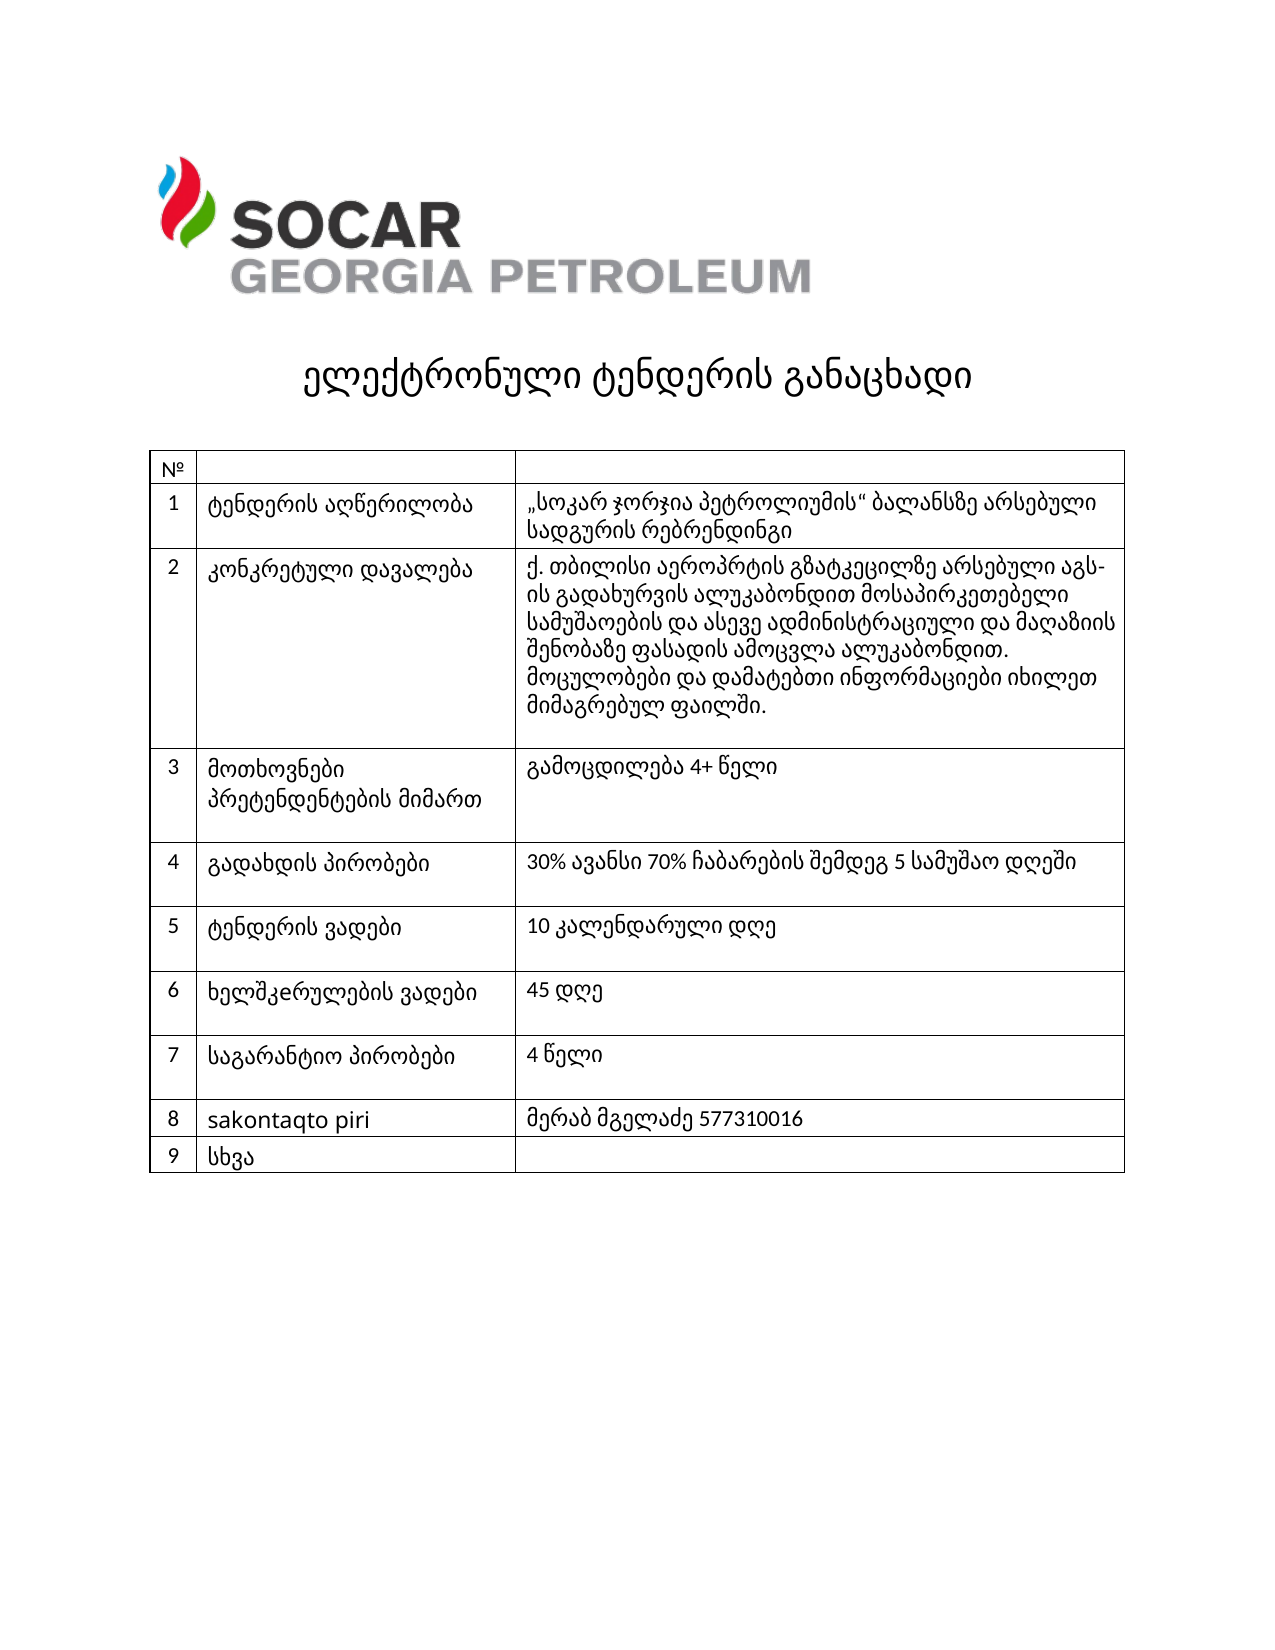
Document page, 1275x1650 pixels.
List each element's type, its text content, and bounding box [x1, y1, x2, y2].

table_cell კონკრეტული დავალება [197, 549, 515, 747]
picture [150, 150, 814, 300]
table_cell 4 წელი [516, 1036, 1124, 1099]
table_cell გადახდის პირობები [197, 843, 515, 906]
table_cell 9 [151, 1137, 196, 1172]
table_cell sakontaqto piri [197, 1100, 515, 1136]
table_header [516, 451, 1124, 483]
table_cell მერაბ მგელაძე 577310016 [516, 1100, 1124, 1136]
table_cell სხვა [197, 1137, 515, 1172]
table_cell 5 [151, 907, 196, 971]
table_cell 8 [151, 1100, 196, 1136]
table_cell საგარანტიო პირობები [197, 1036, 515, 1099]
text ელექტრონული ტენდერის განაცხადი [150, 348, 973, 399]
table_cell 45 დღე [516, 972, 1124, 1035]
table_cell მოთხოვნები პრეტენდენტების მიმართ [197, 749, 515, 842]
table_cell 10 კალენდარული დღე [516, 907, 1124, 971]
table_cell 6 [151, 972, 196, 1035]
table_cell 7 [151, 1036, 196, 1099]
table_cell 4 [151, 843, 196, 906]
table_cell ხელშკeრულების ვადები [197, 972, 515, 1035]
table_cell 2 [151, 549, 196, 747]
table_cell „სოკარ ჯორჯია პეტროლიუმის“ ბალანსზე არსებული სადგურის რებრენდინგი [516, 484, 1124, 547]
table_cell ტენდერის ვადები [197, 907, 515, 971]
table_cell 30% ავანსი 70% ჩაბარების შემდეგ 5 სამუშაო დღეში [516, 843, 1124, 906]
table_header [197, 451, 515, 483]
table_cell 1 [151, 484, 196, 547]
table_cell ქ. თბილისი აეროპრტის გზატკეცილზე არსებული აგს-ის გადახურვის ალუკაბონდით მოსაპირკეთებელი სამუშაოების და ასევე ადმინისტრაციული და მაღაზიის შენობაზე ფასადის ამოცვლა ალუკაბონდით. მოცულობები და დამატებთი ინფორმაციები იხილეთ მიმაგრებულ ფაილში. [516, 549, 1124, 747]
table_cell 3 [151, 749, 196, 842]
table_header № [151, 451, 196, 483]
table_cell ტენდერის აღწერილობა [197, 484, 515, 547]
table_cell [516, 1137, 1124, 1172]
table_cell გამოცდილება 4+ წელი [516, 749, 1124, 842]
